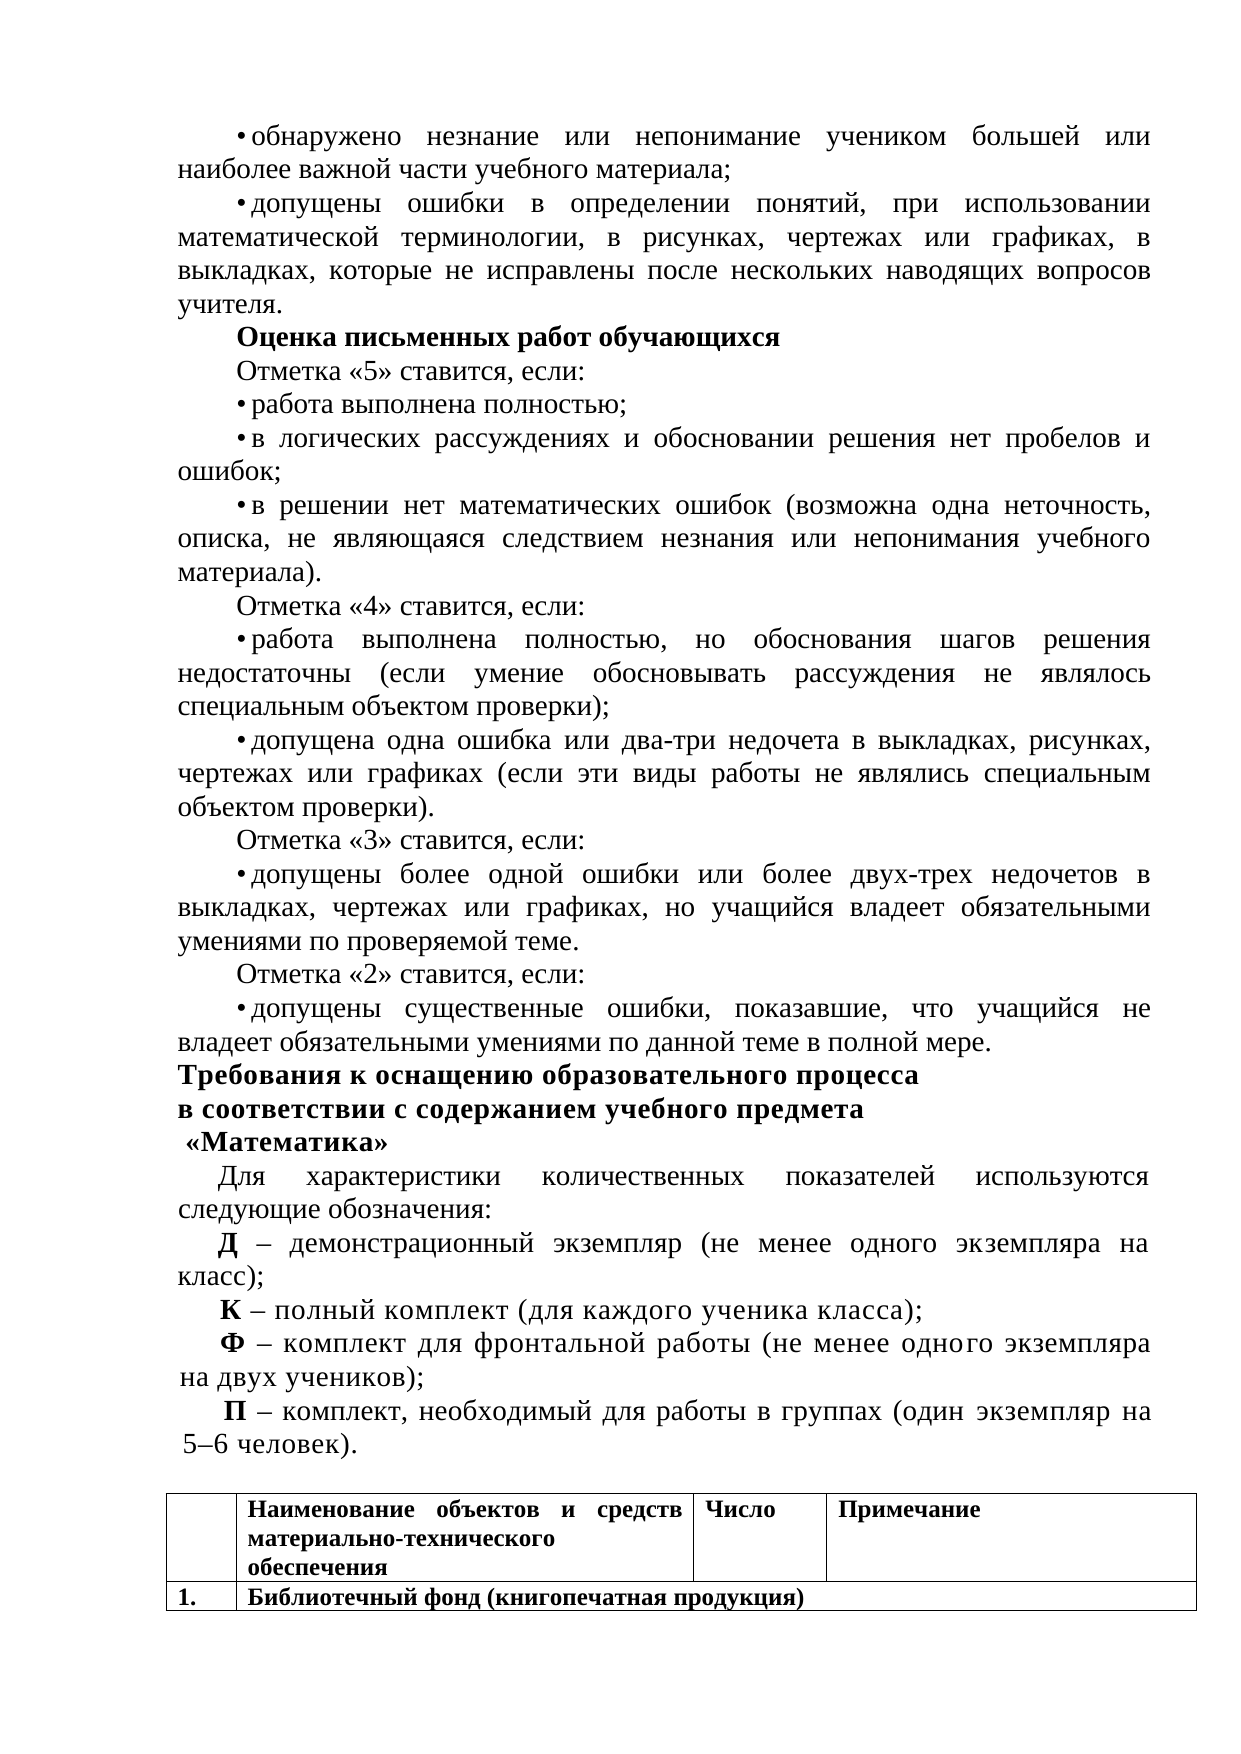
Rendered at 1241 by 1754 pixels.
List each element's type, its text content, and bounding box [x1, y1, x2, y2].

text Отметка «3» ставится, если: [177, 822, 1152, 856]
text Д – демонстрационный экземпляр (не менее одного экземпляра на класс); [177, 1225, 1149, 1292]
text П – комплект, необходимый для работы в группах (один экземпляр на 5–6 человек). [182, 1393, 1152, 1460]
text • допущены ошибки в определении понятий, при использовании математической терминологии, в рисунках, чертежах или графиках, в выкладках, которые не исправлены после нескольких наводящих вопросов учителя. [177, 185, 1152, 319]
table_header [167, 1494, 236, 1581]
text Отметка «5» ставится, если: [177, 353, 1152, 386]
text • работа выполнена полностью, но обоснования шагов решения недостаточны (если умение обосновывать рассуждения не являлось специальным объектом проверки); [177, 621, 1152, 722]
table_cell 1. [167, 1582, 236, 1610]
text Для характеристики количественных показателей используются следующие обозначения: [178, 1158, 1149, 1225]
text Отметка «4» ставится, если: [177, 588, 1152, 621]
table_cell Библиотечный фонд (книгопечатная продукция) [237, 1582, 1196, 1610]
text • допущены существенные ошибки, показавшие, что учащийся не владеет обязательными умениями по данной теме в полной мере. [177, 990, 1152, 1057]
table_header Наименование объектов и средств материально-технического обеспечения [237, 1494, 693, 1581]
text • в логических рассуждениях и обосновании решения нет пробелов и ошибок; [177, 420, 1152, 487]
text К – полный комплект (для каждого ученика класса); [220, 1292, 1152, 1326]
text • обнаружено незнание или непонимание учеником большей или наиболее важной части учебного материала; [177, 118, 1152, 185]
table_header Число [694, 1494, 826, 1581]
text Отметка «2» ставится, если: [177, 957, 1152, 990]
text • в решении нет математических ошибок (возможна одна неточность, описка, не являющаяся следствием незнания или непонимания учебного материала). [177, 487, 1152, 588]
text Ф – комплект для фронтальной работы (не менее одного экземпляра на двух учеников); [179, 1326, 1151, 1393]
text Оценка письменных работ обучающихся [177, 319, 1152, 353]
text Требования к оснащению образовательного процесса [177, 1057, 1152, 1091]
text в соответствии с содержанием учебного предмета [177, 1091, 1152, 1124]
text «Математика» [177, 1124, 1152, 1158]
table_header Примечание [827, 1494, 1196, 1581]
text • работа выполнена полностью; [177, 386, 1152, 420]
text • допущены более одной ошибки или более двух-трех недочетов в выкладках, чертежах или графиках, но учащийся владеет обязательными умениями по проверяемой теме. [177, 856, 1152, 957]
text • допущена одна ошибка или два-три недочета в выкладках, рисунках, чертежах или графиках (если эти виды работы не являлись специальным объектом проверки). [177, 722, 1152, 822]
